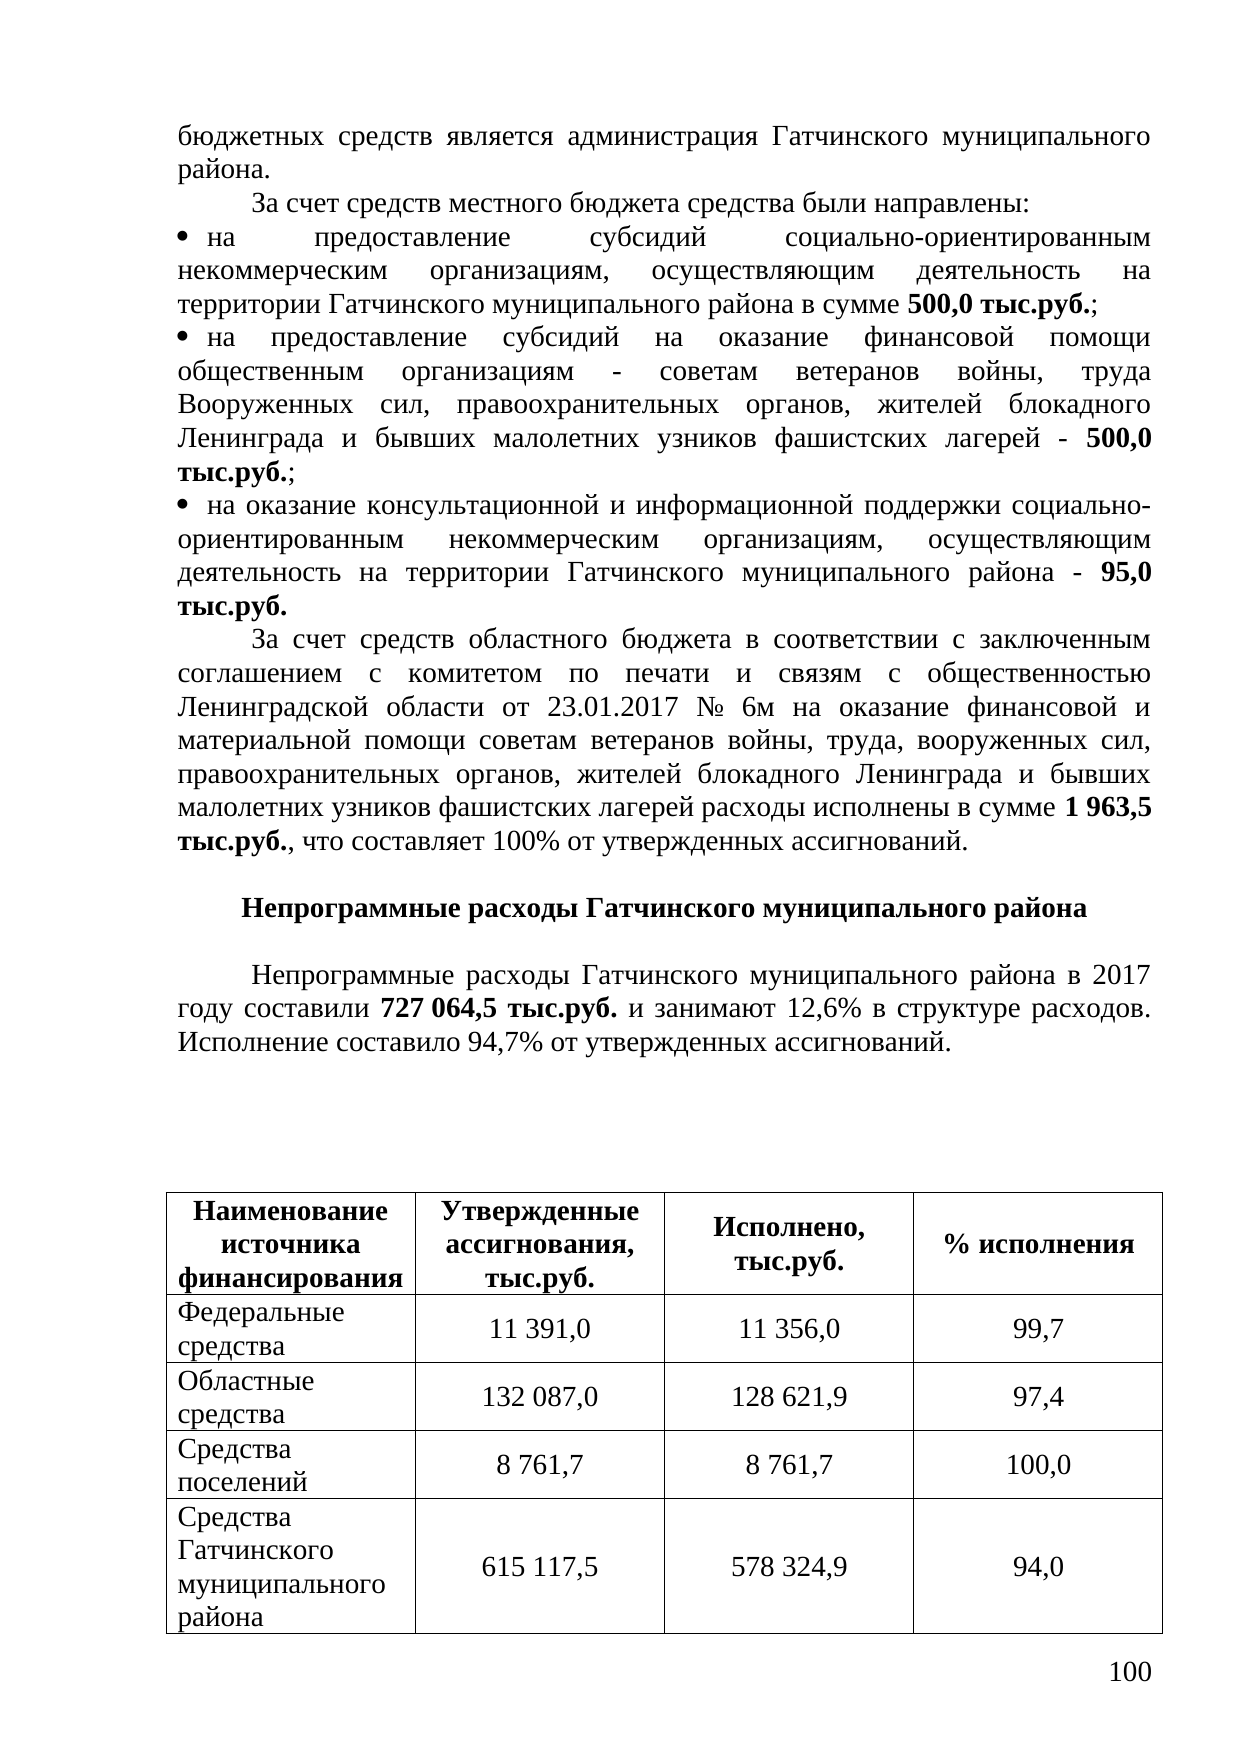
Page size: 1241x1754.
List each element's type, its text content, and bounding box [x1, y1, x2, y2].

table_cell 128 621,9 [665, 1363, 913, 1430]
table_cell 11 356,0 [665, 1295, 913, 1362]
table_cell 578 324,9 [665, 1499, 913, 1633]
text Непрограммные расходы Гатчинского муниципального района [177, 890, 1152, 923]
table_cell Средства поселений [167, 1431, 415, 1498]
table_header Наименование источника финансирования [167, 1193, 415, 1293]
table_cell 8 761,7 [665, 1431, 913, 1498]
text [177, 118, 1152, 185]
list на предоставление субсидий на оказание финансовой помощи общественным организациям - советам ветеранов войны, труда Вооруженных сил, правоохранительных органов, жителей блокадного Ленинграда и бывших малолетних узников фашистских лагерей - 500,0 тыс.руб.; [177, 319, 1152, 487]
list на оказание консультационной и информационной поддержки социально-ориентированным некоммерческим организациям, осуществляющим деятельность на территории Гатчинского муниципального района - 95,0 тыс.руб. [177, 487, 1152, 622]
table_cell 615 117,5 [416, 1499, 664, 1633]
table_header % исполнения [914, 1193, 1162, 1293]
list на предоставление субсидий социально-ориентированным некоммерческим организациям, осуществляющим деятельность на территории Гатчинского муниципального района в сумме 500,0 тыс.руб.; [177, 219, 1152, 319]
text За счет средств областного бюджета в соответствии с заключенным соглашением с комитетом по печати и связям с общественностью Ленинградской области от 23.01.2017 № 6м на оказание финансовой и материальной помощи советам ветеранов войны, труда, вооруженных сил, правоохранительных органов, жителей блокадного Ленинграда и бывших малолетних узников фашистских лагерей расходы исполнены в сумме 1 963,5 тыс.руб., что составляет 100% от утвержденных ассигнований. [177, 622, 1152, 856]
table_cell Средства Гатчинского муниципального района [167, 1499, 415, 1633]
table_cell 132 087,0 [416, 1363, 664, 1430]
table_cell 100,0 [914, 1431, 1162, 1498]
table_header Утвержденные ассигнования, тыс.руб. [416, 1193, 664, 1293]
table_cell Областные средства [167, 1363, 415, 1430]
table_header Исполнено, тыс.руб. [665, 1193, 913, 1293]
table_cell 97,4 [914, 1363, 1162, 1430]
table_cell 8 761,7 [416, 1431, 664, 1498]
text За счет средств местного бюджета средства были направлены: [177, 185, 1152, 219]
table_cell 94,0 [914, 1499, 1162, 1633]
table_cell 99,7 [914, 1295, 1162, 1362]
text Непрограммные расходы Гатчинского муниципального района в 2017 году составили 727 064,5 тыс.руб. и занимают 12,6% в структуре расходов. Исполнение составило 94,7% от утвержденных ассигнований. [177, 957, 1152, 1058]
table_cell 11 391,0 [416, 1295, 664, 1362]
table_cell Федеральные средства [167, 1295, 415, 1362]
